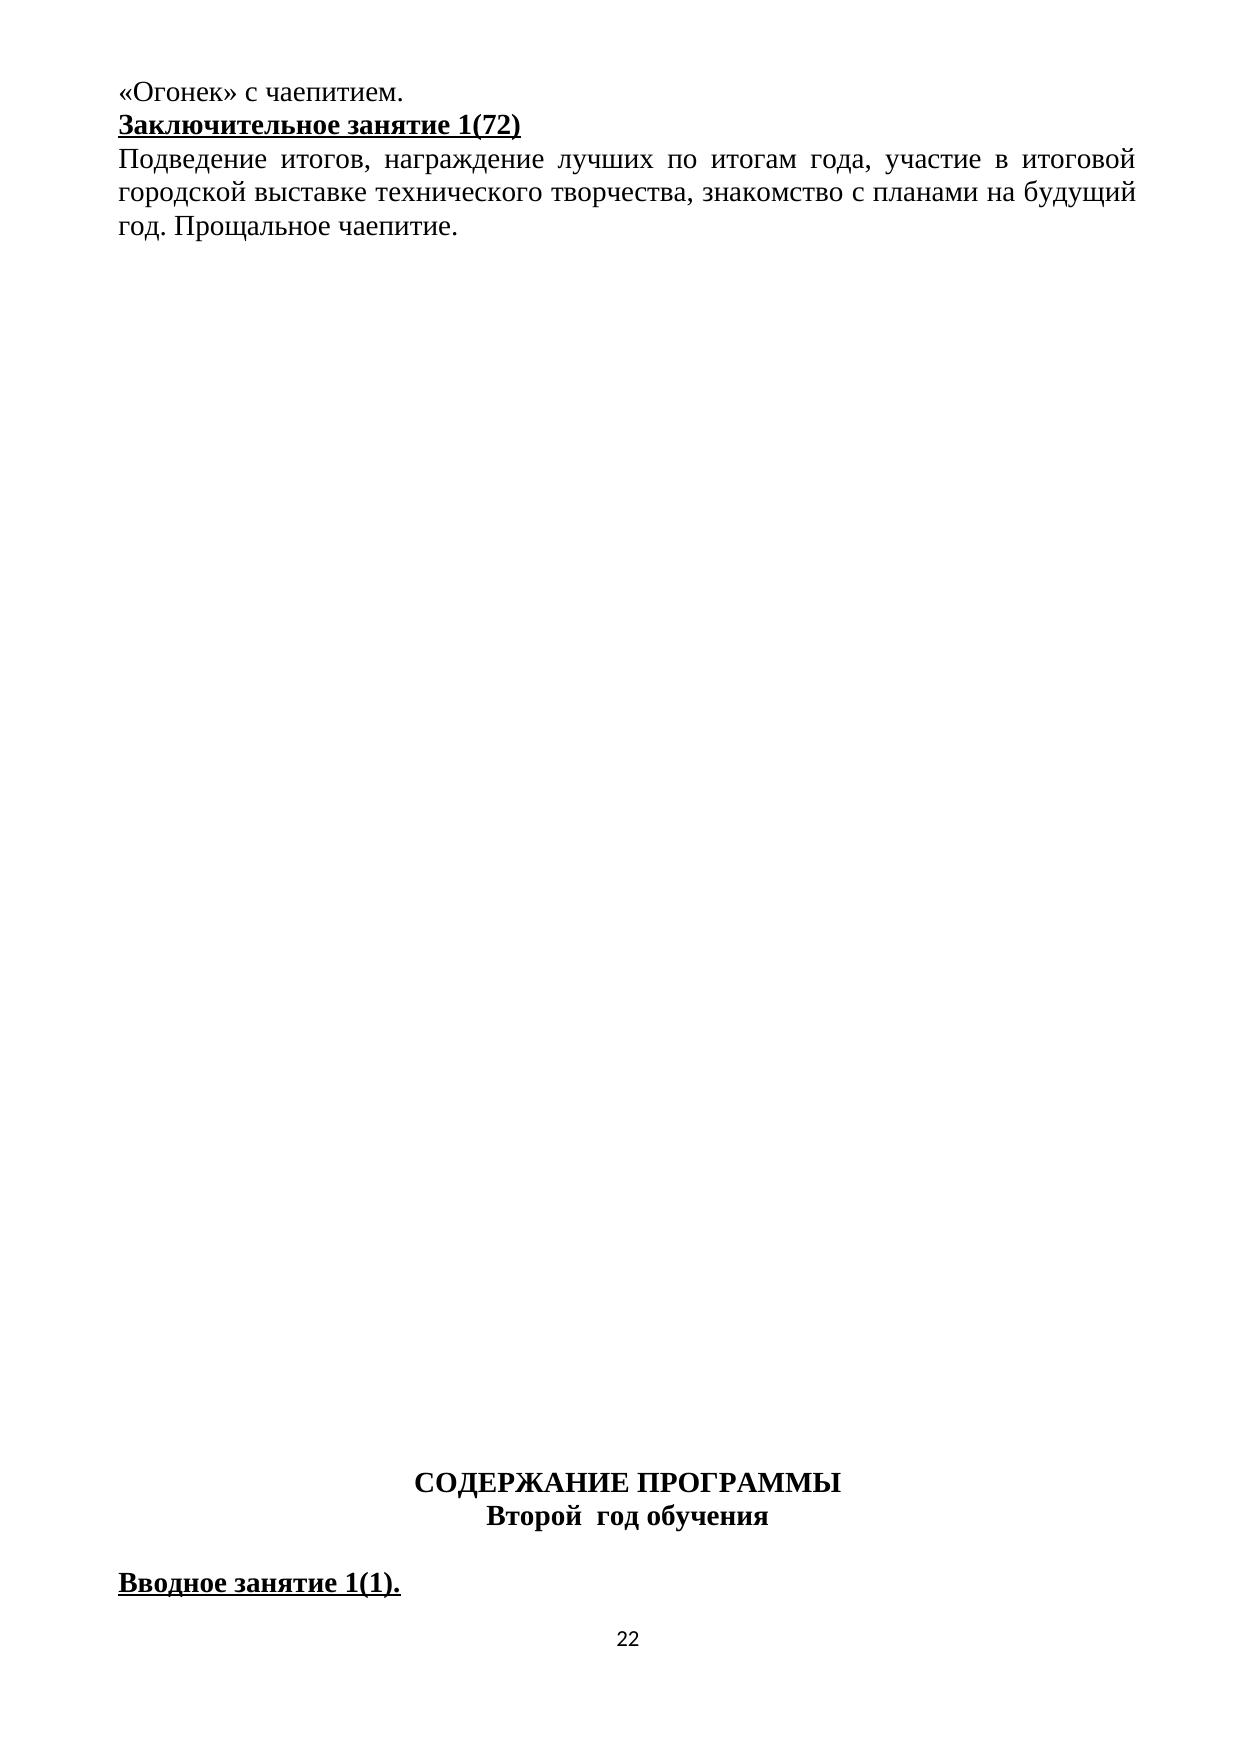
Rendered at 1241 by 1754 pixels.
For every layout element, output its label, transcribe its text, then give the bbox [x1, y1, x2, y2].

text Заключительное занятие 1(72) [118, 107, 1137, 141]
text «Огонек» с чаепитием. [118, 74, 1137, 107]
text Второй год обучения [118, 1498, 1137, 1532]
text СОДЕРЖАНИЕ ПРОГРАММЫ [118, 1465, 1137, 1498]
text Подведение итогов, награждение лучших по итогам года, участие в итоговой городской выставке технического творчества, знакомство с планами на будущий год. Прощальное чаепитие. [118, 141, 1137, 242]
text Вводное занятие 1(1). [118, 1565, 1137, 1599]
